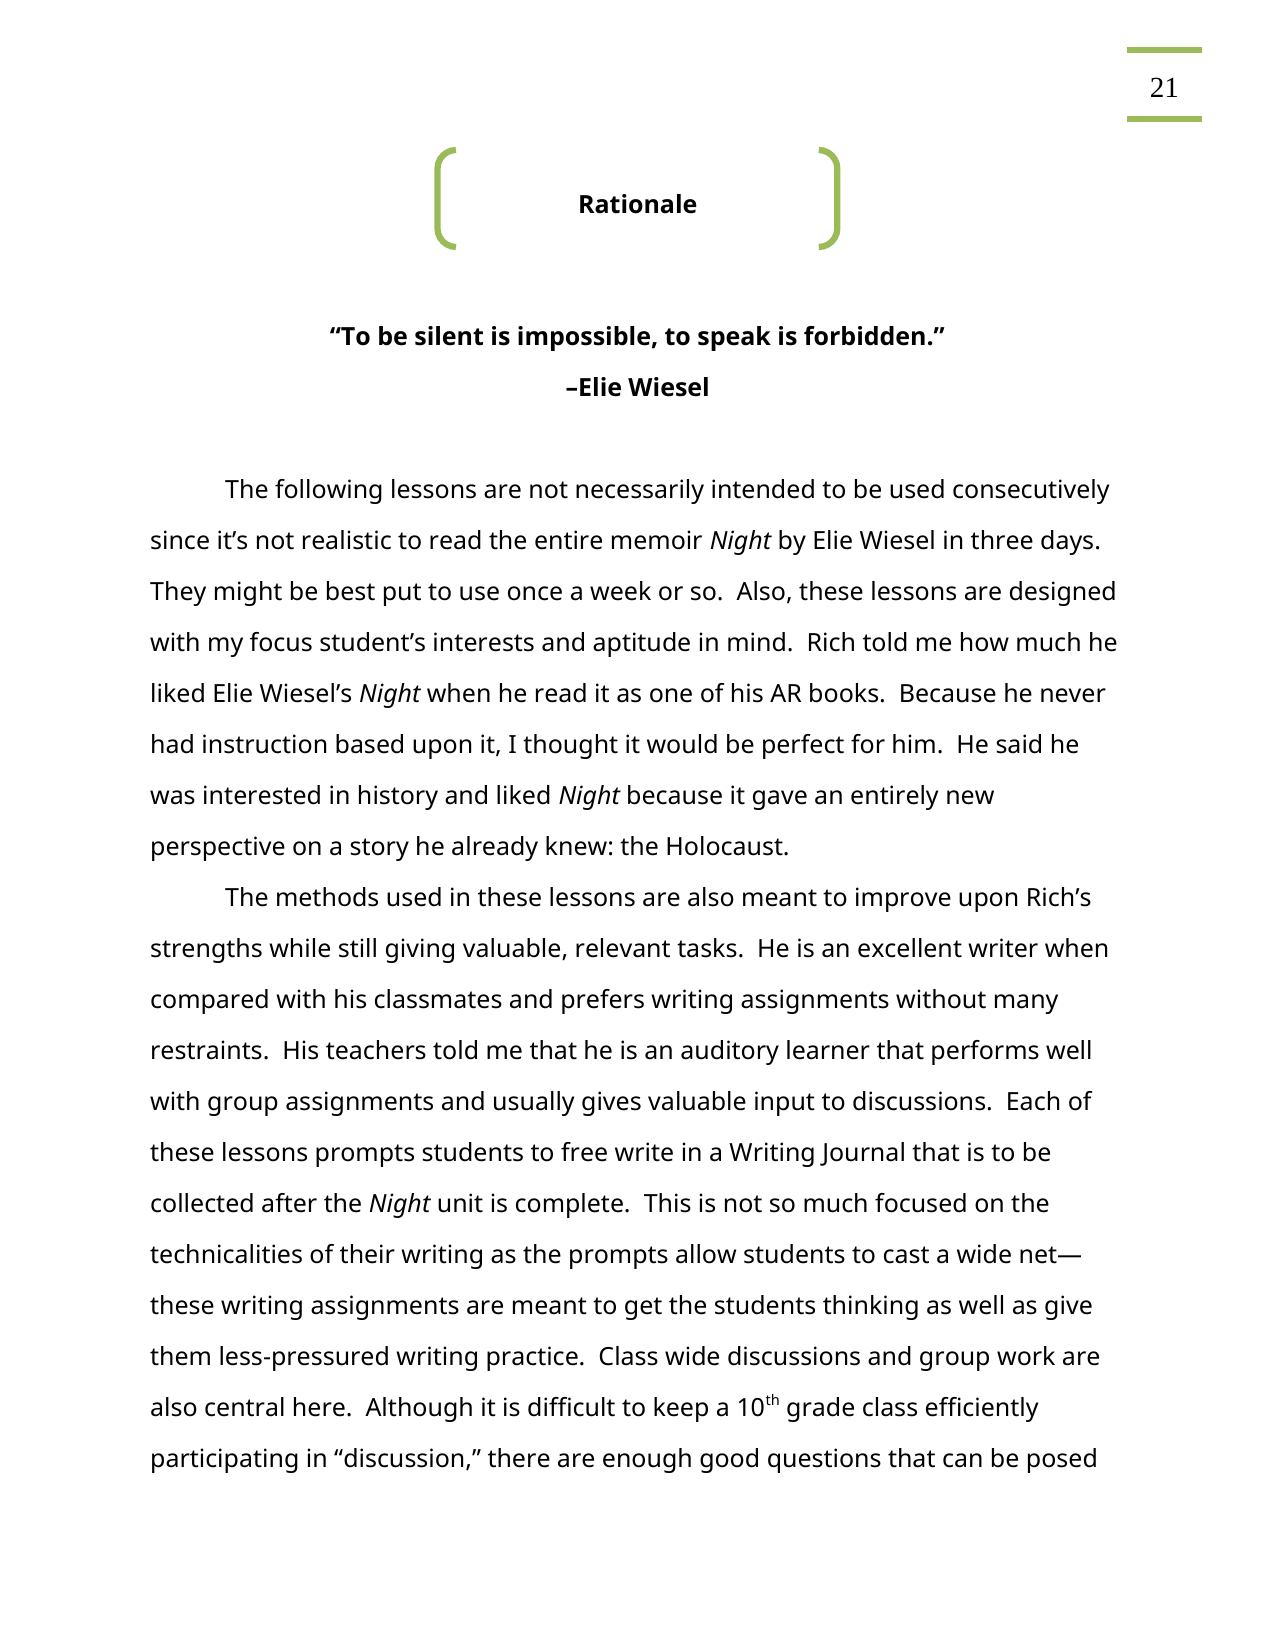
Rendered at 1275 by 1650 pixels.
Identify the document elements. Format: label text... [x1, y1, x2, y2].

text The following lessons are not necessarily intended to be used consecutively since it’s not realistic to read the entire memoir Night by Elie Wiesel in three days. They might be best put to use once a week or so. Also, these lessons are designed with my focus student’s interests and aptitude in mind. Rich told me how much he liked Elie Wiesel’s Night when he read it as one of his AR books. Because he never had instruction based upon it, I thought it would be perfect for him. He said he was interested in history and liked Night because it gave an entirely new perspective on a story he already knew: the Holocaust. [150, 471, 1125, 863]
text “To be silent is impossible, to speak is forbidden.” [150, 318, 1125, 352]
text –Elie Wiesel [150, 369, 1125, 403]
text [150, 880, 1125, 1475]
